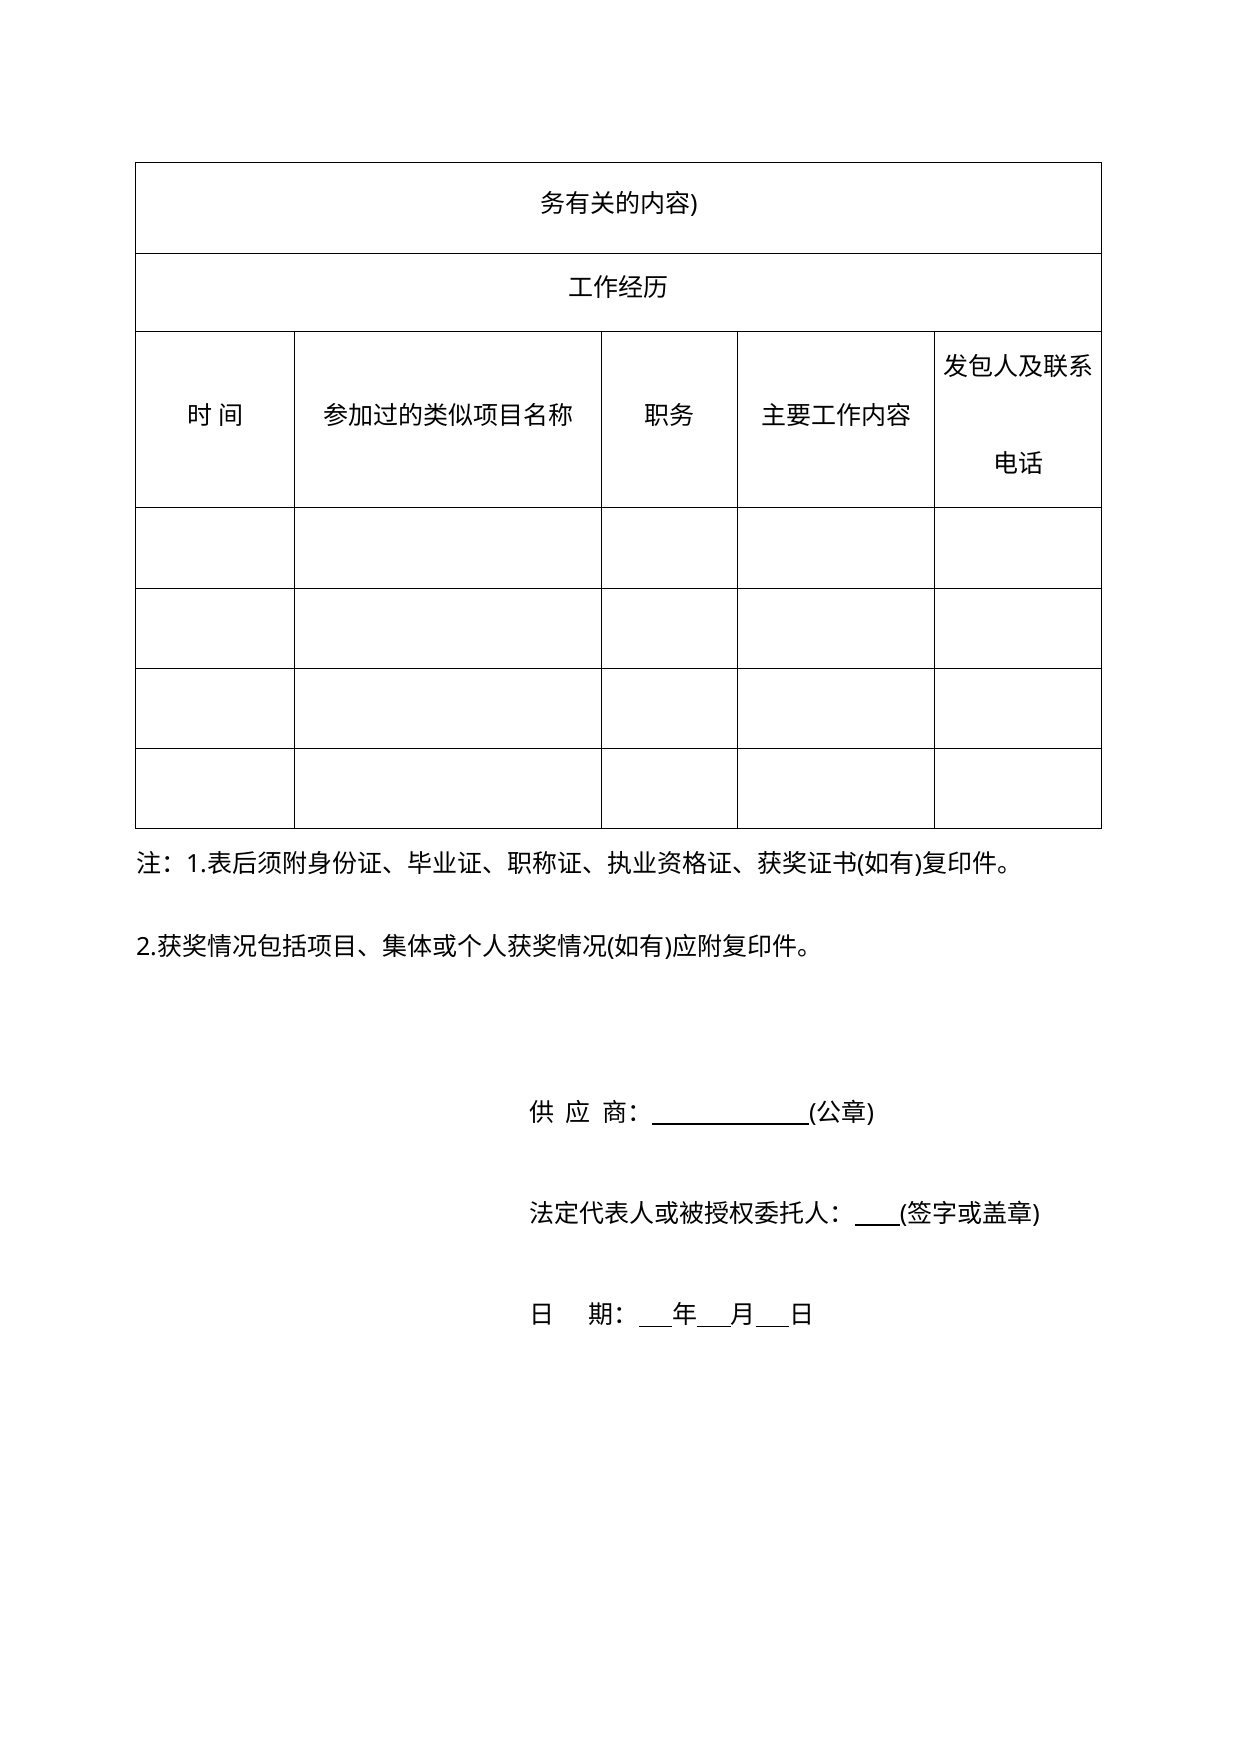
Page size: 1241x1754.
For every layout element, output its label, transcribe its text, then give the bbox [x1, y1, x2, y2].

table_cell 参加过的类似项目名称 [295, 332, 601, 507]
table_cell 职务 [602, 332, 737, 507]
text 注：1.表后须附身份证、毕业证、职称证、执业资格证、获奖证书(如有)复印件。 [136, 829, 1104, 894]
text 2.获奖情况包括项目、集体或个人获奖情况(如有)应附复印件。 [136, 912, 1104, 977]
table_cell [295, 508, 601, 587]
table_cell [295, 749, 601, 828]
table_cell [738, 589, 934, 668]
table_cell [738, 508, 934, 587]
text 供 应 商： (公章) [486, 1078, 1104, 1143]
table_cell [295, 589, 601, 668]
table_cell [136, 163, 1101, 252]
table_cell 主要工作内容 [738, 332, 934, 507]
table_cell [602, 589, 737, 668]
table_cell [935, 508, 1101, 587]
table_cell [935, 749, 1101, 828]
table_cell [602, 669, 737, 748]
text 法定代表人或被授权委托人： (签字或盖章) [486, 1179, 1104, 1244]
table_cell [935, 589, 1101, 668]
table_cell [602, 508, 737, 587]
table_cell [602, 749, 737, 828]
table_cell [295, 669, 601, 748]
table_cell [136, 508, 294, 587]
table_cell [738, 669, 934, 748]
table_cell [136, 749, 294, 828]
table_cell 工作经历 [136, 254, 1101, 331]
table_cell 发包人及联系电话 [935, 332, 1101, 507]
table_cell 时 间 [136, 332, 294, 507]
table_cell [935, 669, 1101, 748]
table_cell [136, 589, 294, 668]
table_cell [136, 669, 294, 748]
table_cell [738, 749, 934, 828]
text 日 期： 年 月 日 [486, 1280, 1104, 1345]
